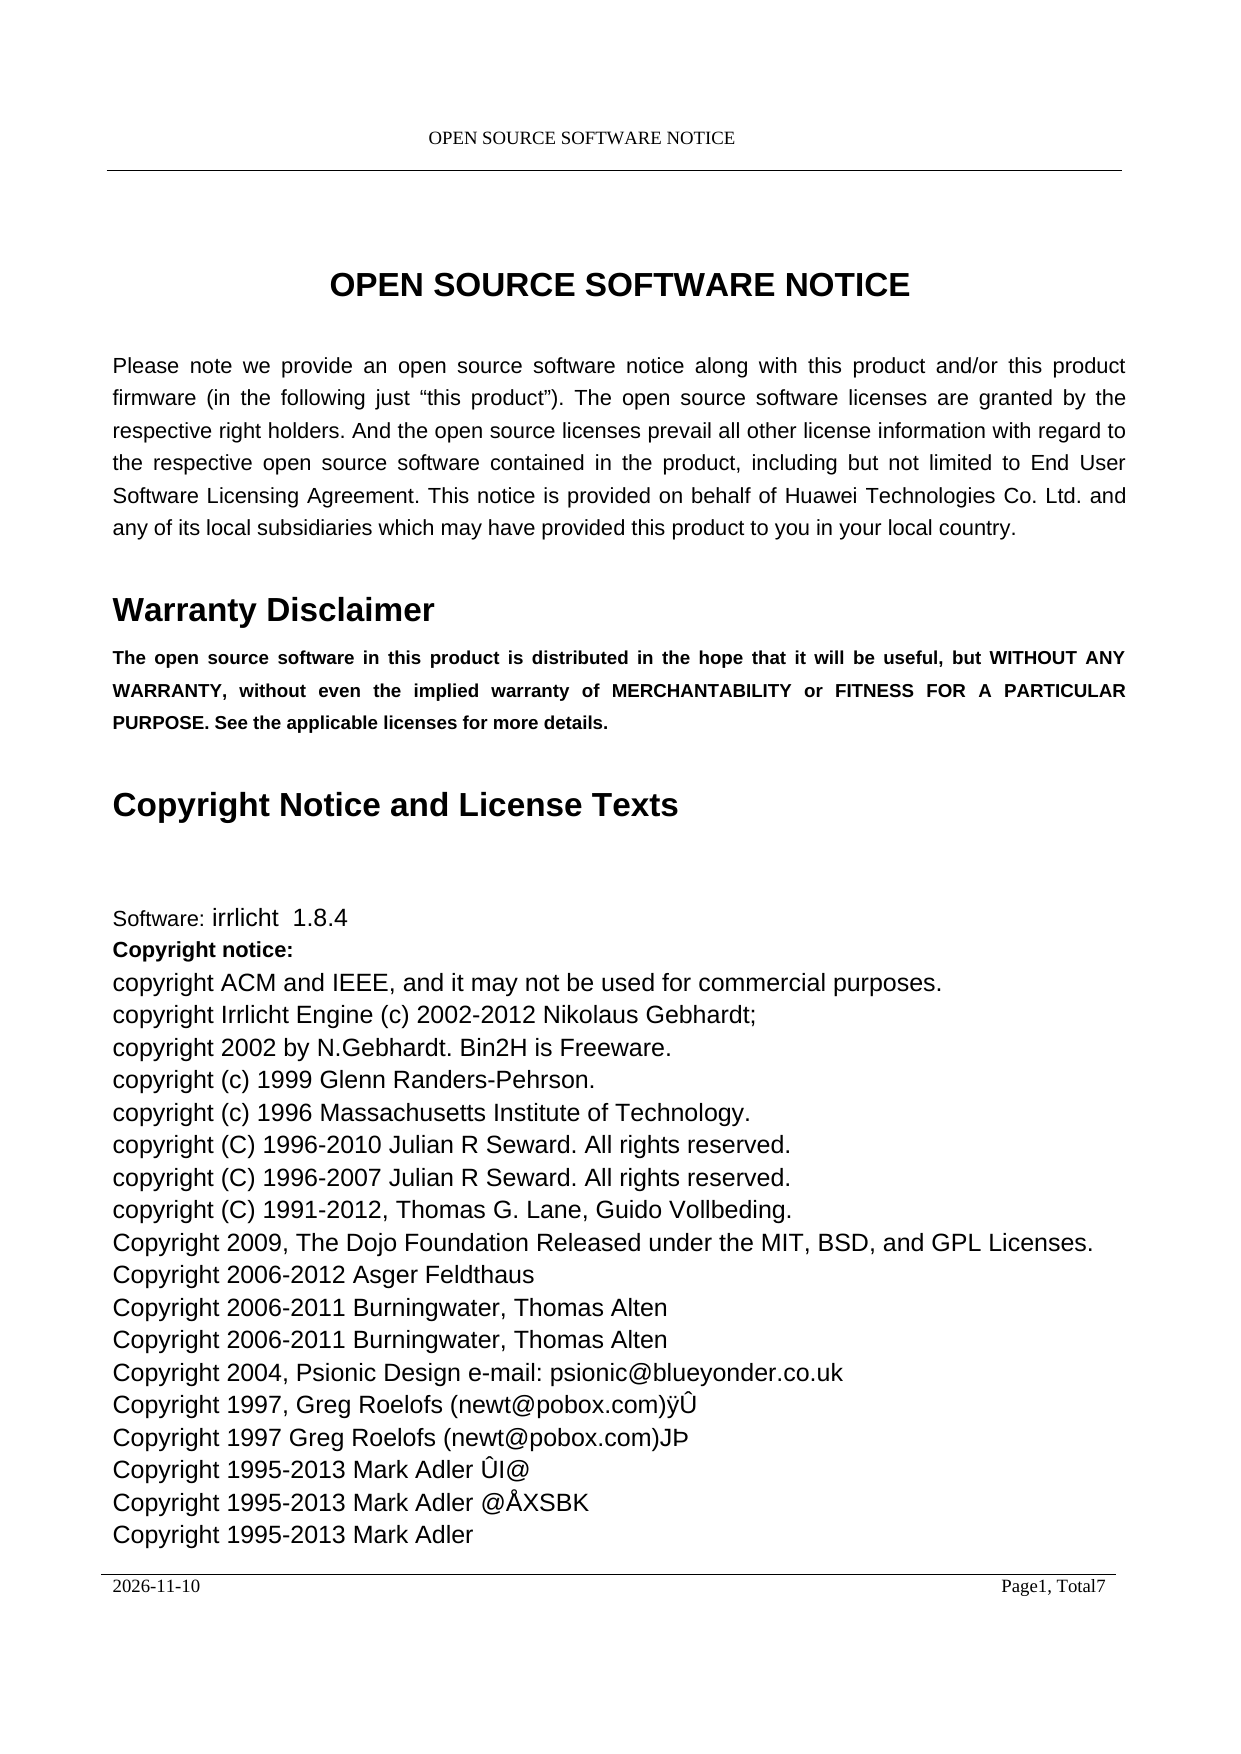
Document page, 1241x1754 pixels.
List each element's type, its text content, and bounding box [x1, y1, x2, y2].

text Copyright 1997 Greg Roelofs (newt@pobox.com)JÞ [112, 1421, 1128, 1453]
text Please note we provide an open source software notice along with this product and/or this product firmware (in the following just “this product”). The open source software licenses are granted by the respective right holders. And the open source licenses prevail all other license information with regard to the respective open source software contained in the product, including but not limited to End User Software Licensing Agreement. This notice is provided on behalf of Huawei Technologies Co. Ltd. and any of its local subsidiaries which may have provided this product to you in your local country. [112, 349, 1128, 544]
text Copyright 1995-2013 Mark Adler ÛI@ [112, 1453, 1128, 1486]
text copyright 2002 by N.Gebhardt. Bin2H is Freeware. [112, 1031, 1128, 1063]
text Software: irrlicht 1.8.4 [112, 901, 1128, 933]
text Copyright 1995-2013 Mark Adler [112, 1518, 1128, 1551]
text Copyright 1997, Greg Roelofs (newt@pobox.com)ÿÛ [112, 1388, 1128, 1421]
text Copyright 2009, The Dojo Foundation Released under the MIT, BSD, and GPL Licenses. Copyright 2006-2012 Asger Feldthaus [112, 1226, 1128, 1291]
text The open source software in this product is distributed in the hope that it will be useful, but WITHOUT ANY WARRANTY, without even the implied warranty of MERCHANTABILITY or FITNESS FOR A PARTICULAR PURPOSE. See the applicable licenses for more details. [112, 641, 1128, 739]
text copyright (c) 1999 Glenn Randers-Pehrson. [112, 1063, 1128, 1096]
text Warranty Disclaimer [112, 576, 1128, 641]
text Copyright 1995-2013 Mark Adler @ÅXSBK [112, 1486, 1128, 1518]
text Copyright 2006-2011 Burningwater, Thomas Alten [112, 1323, 1128, 1356]
text copyright (C) 1991-2012, Thomas G. Lane, Guido Vollbeding. [112, 1193, 1128, 1226]
text Copyright 2004, Psionic Design e-mail: psionic@blueyonder.co.uk [112, 1356, 1128, 1388]
text copyright Irrlicht Engine (c) 2002-2012 Nikolaus Gebhardt; [112, 998, 1128, 1031]
text Copyright 2006-2011 Burningwater, Thomas Alten [112, 1291, 1128, 1323]
text copyright (C) 1996-2010 Julian R Seward. All rights reserved. [112, 1128, 1128, 1161]
text copyright ACM and IEEE, and it may not be used for commercial purposes. [112, 966, 1128, 998]
text Copyright notice: [112, 933, 1128, 966]
text Copyright Notice and License Texts [112, 771, 1128, 836]
text copyright (c) 1996 Massachusetts Institute of Technology. [112, 1096, 1128, 1128]
text OPEN SOURCE SOFTWARE NOTICE [112, 251, 1128, 316]
text copyright (C) 1996-2007 Julian R Seward. All rights reserved. [112, 1161, 1128, 1193]
